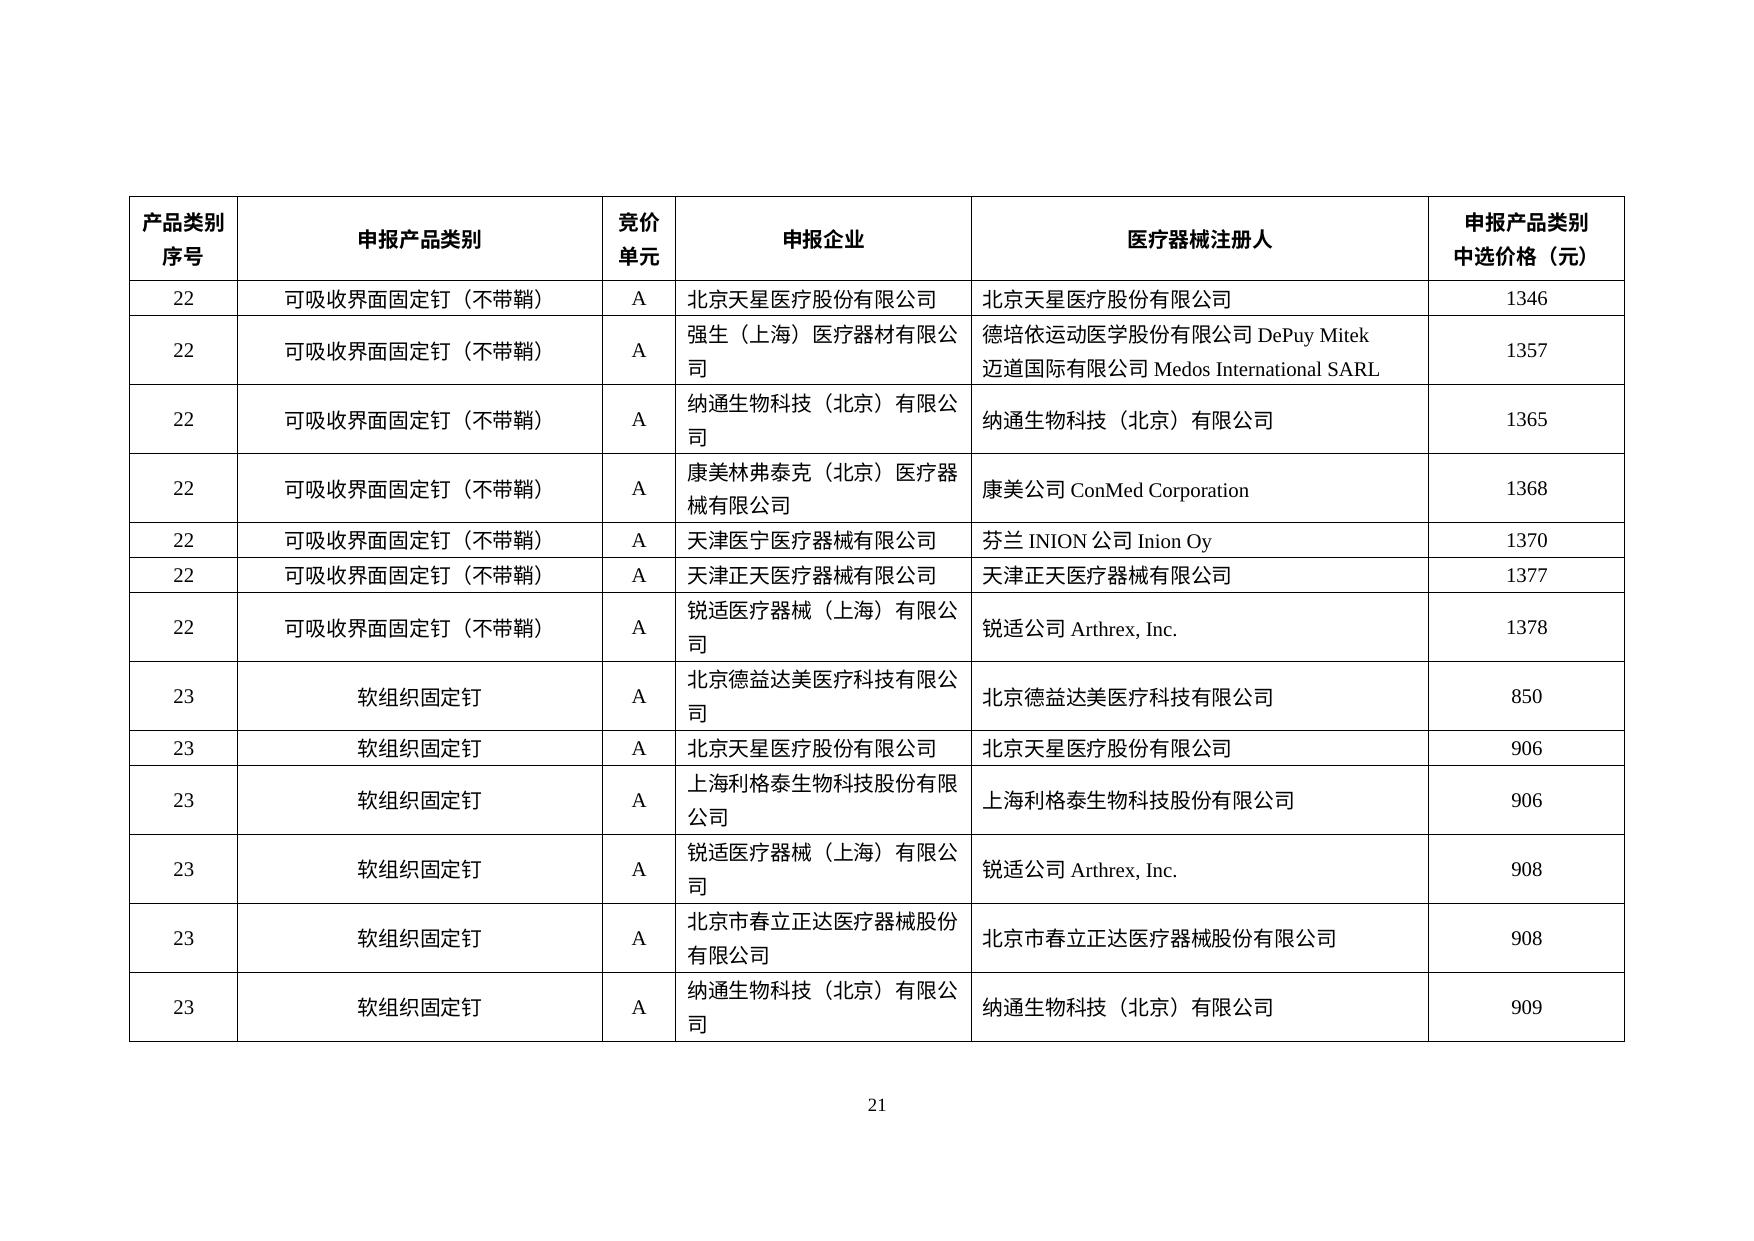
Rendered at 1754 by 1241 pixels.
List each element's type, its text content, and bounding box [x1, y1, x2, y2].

table_header 申报企业 [676, 197, 971, 280]
table_cell 德培依运动医学股份有限公司DePuy Mitek 迈道国际有限公司 Medos International SARL [972, 316, 1428, 384]
table_cell 1378 [1429, 593, 1624, 661]
table_cell 上海利格泰生物科技股份有限公司 [972, 766, 1428, 834]
table_cell 锐适公司 Arthrex, Inc. [972, 835, 1428, 903]
table_cell 纳通生物科技（北京）有限公司 [972, 973, 1428, 1041]
table_cell 锐适公司 Arthrex, Inc. [972, 593, 1428, 661]
table_cell A [603, 281, 675, 315]
table_header 产品类别 序号 [130, 197, 237, 280]
table_cell 北京天星医疗股份有限公司 [676, 281, 971, 315]
table_cell 906 [1429, 766, 1624, 834]
table_cell 康美公司 ConMed Corporation [972, 454, 1428, 522]
table_cell 850 [1429, 662, 1624, 730]
table_cell A [603, 904, 675, 972]
table_cell 可吸收界面固定钉（不带鞘） [238, 385, 602, 453]
table_cell A [603, 973, 675, 1041]
table_cell 1368 [1429, 454, 1624, 522]
table_header 医疗器械注册人 [972, 197, 1428, 280]
table_cell 908 [1429, 904, 1624, 972]
table_cell A [603, 766, 675, 834]
table_cell 上海利格泰生物科技股份有限公司 [676, 766, 971, 834]
table_cell 北京市春立正达医疗器械股份有限公司 [676, 904, 971, 972]
table_cell 23 [130, 835, 237, 903]
table_header 申报产品类别 [238, 197, 602, 280]
table_cell 锐适医疗器械（上海）有限公司 [676, 593, 971, 661]
table_cell 1370 [1429, 523, 1624, 557]
table_cell 可吸收界面固定钉（不带鞘） [238, 281, 602, 315]
table_cell 23 [130, 662, 237, 730]
table_cell A [603, 523, 675, 557]
table_cell 天津正天医疗器械有限公司 [972, 558, 1428, 592]
table_cell 软组织固定钉 [238, 731, 602, 765]
table_cell 可吸收界面固定钉（不带鞘） [238, 558, 602, 592]
table_cell 23 [130, 904, 237, 972]
table_cell 天津医宁医疗器械有限公司 [676, 523, 971, 557]
table_cell 可吸收界面固定钉（不带鞘） [238, 316, 602, 384]
table_cell 纳通生物科技（北京）有限公司 [676, 973, 971, 1041]
table_cell 天津正天医疗器械有限公司 [676, 558, 971, 592]
table_cell 软组织固定钉 [238, 973, 602, 1041]
table_cell A [603, 662, 675, 730]
table_cell 23 [130, 731, 237, 765]
table_cell 北京天星医疗股份有限公司 [972, 281, 1428, 315]
table_cell 软组织固定钉 [238, 662, 602, 730]
table_cell A [603, 593, 675, 661]
table_cell 可吸收界面固定钉（不带鞘） [238, 454, 602, 522]
table_cell 北京德益达美医疗科技有限公司 [676, 662, 971, 730]
table_cell 1357 [1429, 316, 1624, 384]
table_cell 北京天星医疗股份有限公司 [676, 731, 971, 765]
table_cell 锐适医疗器械（上海）有限公司 [676, 835, 971, 903]
table_cell A [603, 835, 675, 903]
table_cell 纳通生物科技（北京）有限公司 [972, 385, 1428, 453]
table_cell A [603, 731, 675, 765]
table_cell 北京德益达美医疗科技有限公司 [972, 662, 1428, 730]
table_cell 芬兰INION公司Inion Oy [972, 523, 1428, 557]
table_cell 22 [130, 454, 237, 522]
table_cell 康美林弗泰克（北京）医疗器械有限公司 [676, 454, 971, 522]
table_cell 1365 [1429, 385, 1624, 453]
table_cell 软组织固定钉 [238, 766, 602, 834]
table_cell 北京天星医疗股份有限公司 [972, 731, 1428, 765]
table_cell 软组织固定钉 [238, 835, 602, 903]
table_cell A [603, 558, 675, 592]
table_header 申报产品类别 中选价格（元） [1429, 197, 1624, 280]
table_cell 可吸收界面固定钉（不带鞘） [238, 593, 602, 661]
table_cell 1377 [1429, 558, 1624, 592]
table_cell 纳通生物科技（北京）有限公司 [676, 385, 971, 453]
table_cell 22 [130, 281, 237, 315]
table_cell 908 [1429, 835, 1624, 903]
table_cell 可吸收界面固定钉（不带鞘） [238, 523, 602, 557]
table_cell 1346 [1429, 281, 1624, 315]
table_header 竞价单元 [603, 197, 675, 280]
table_cell 23 [130, 766, 237, 834]
table_cell 北京市春立正达医疗器械股份有限公司 [972, 904, 1428, 972]
table_cell 22 [130, 316, 237, 384]
table_cell A [603, 454, 675, 522]
table_cell 906 [1429, 731, 1624, 765]
table_cell 软组织固定钉 [238, 904, 602, 972]
table_cell 22 [130, 385, 237, 453]
table_cell 22 [130, 523, 237, 557]
table_cell 22 [130, 593, 237, 661]
table_cell A [603, 385, 675, 453]
table_cell 909 [1429, 973, 1624, 1041]
table_cell 22 [130, 558, 237, 592]
table_cell 23 [130, 973, 237, 1041]
table_cell A [603, 316, 675, 384]
table_cell 强生（上海）医疗器材有限公司 [676, 316, 971, 384]
